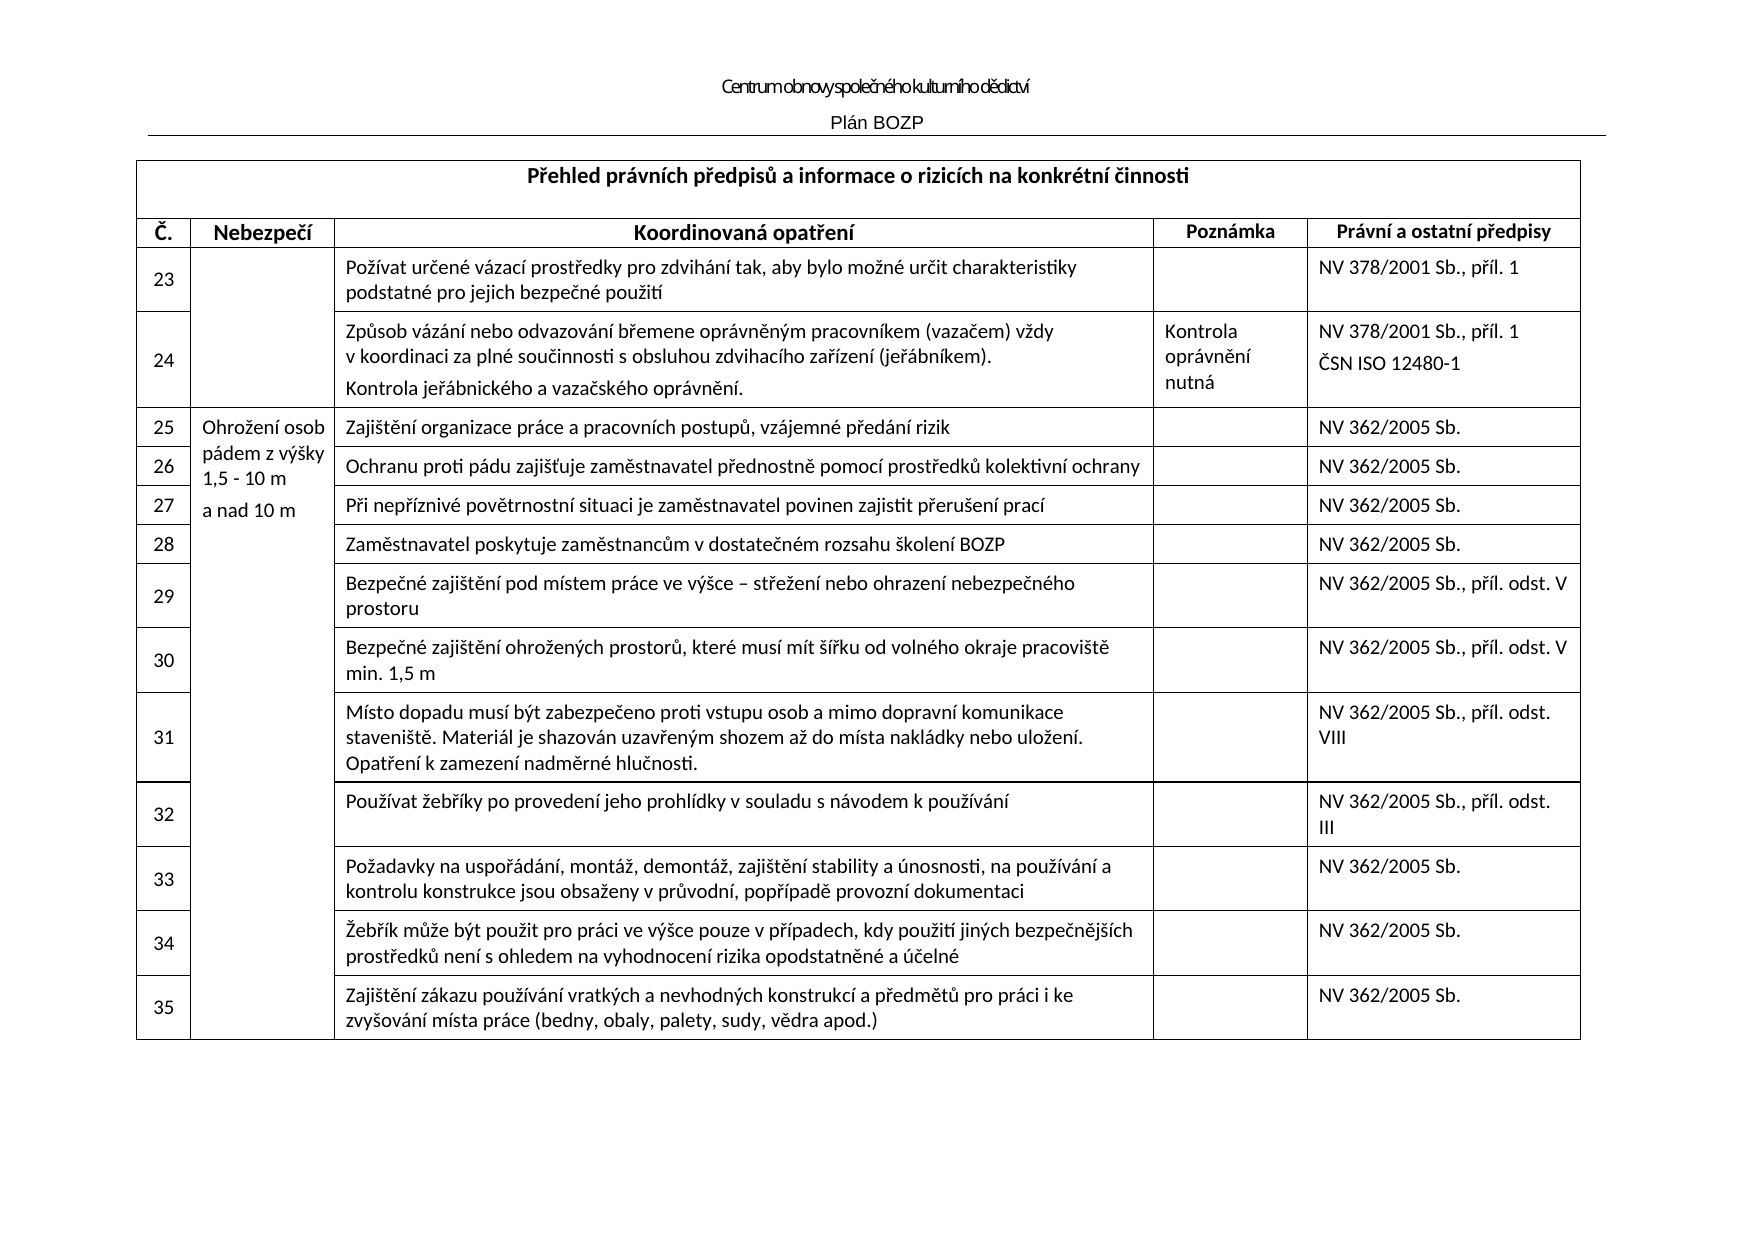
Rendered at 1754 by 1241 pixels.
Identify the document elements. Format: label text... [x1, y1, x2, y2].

table_cell Používat žebříky po provedení jeho prohlídky v souladu s návodem k používání [335, 783, 1153, 846]
table_cell [1154, 847, 1307, 910]
table_cell 30 [137, 628, 190, 692]
table_cell NV 362/2005 Sb. [1308, 911, 1580, 974]
table_cell Požívat určené vázací prostředky pro zdvihání tak, aby bylo možné určit charakteristiky podstatné pro jejich bezpečné použití [335, 248, 1153, 311]
table_cell NV 362/2005 Sb. [1308, 447, 1580, 485]
table_cell Bezpečné zajištění ohrožených prostorů, které musí mít šířku od volného okraje pracoviště min. [335, 628, 1153, 692]
table_cell 34 [137, 911, 190, 974]
table_cell 32 [137, 783, 190, 846]
table_cell NV 362/2005 Sb. [1308, 976, 1580, 1039]
table_cell [1154, 628, 1307, 692]
table_cell 24 [137, 312, 190, 407]
table_cell Poznámka [1154, 219, 1307, 247]
table_cell Koordinovaná opatření [335, 219, 1153, 247]
table_cell Při nepříznivé povětrnostní situaci je zaměstnavatel povinen zajistit přerušení prací [335, 486, 1153, 524]
table_cell Zajištění organizace práce a pracovních postupů, vzájemné předání rizik [335, 408, 1153, 446]
table_cell Zajištění zákazu používání vratkých a nevhodných konstrukcí a předmětů pro práci i ke zvyšování místa práce (bedny, obaly, palety, sudy, vědra apod.) [335, 976, 1153, 1039]
table_cell 28 [137, 525, 190, 563]
table_cell [1154, 486, 1307, 524]
table_cell NV 378/2001 Sb., příl. 1 ČSN ISO 12480-1 [1308, 312, 1580, 407]
table_cell 25 [137, 408, 190, 446]
table_header Přehled právních předpisů a informace o rizicích na konkrétní činnosti [137, 161, 1580, 217]
table_cell NV 362/2005 Sb., příl. odst. VIII [1308, 693, 1580, 781]
table_cell 29 [137, 564, 190, 627]
table_cell Č. [137, 219, 190, 247]
table_cell 26 [137, 447, 190, 485]
table_cell Požadavky na uspořádání, montáž, demontáž, zajištění stability a únosnosti, na používání a kontrolu konstrukce jsou obsaženy v průvodní, popřípadě provozní dokumentaci [335, 847, 1153, 910]
table_cell Žebřík může být použit pro práci ve výšce pouze v případech, kdy použití jiných bezpečnějších prostředků není s ohledem na vyhodnocení rizika opodstatněné a účelné [335, 911, 1153, 974]
table_cell [1154, 248, 1307, 311]
table_cell [1154, 525, 1307, 563]
table_cell NV 362/2005 Sb., příl. odst. III [1308, 783, 1580, 846]
table_cell Zaměstnavatel poskytuje zaměstnancům v dostatečném rozsahu školení BOZP [335, 525, 1153, 563]
table_cell NV 362/2005 Sb. [1308, 525, 1580, 563]
table_cell Nebezpečí [191, 219, 334, 247]
table_cell NV 362/2005 Sb., příl. odst. V [1308, 628, 1580, 692]
table_cell Bezpečné zajištění pod místem práce ve výšce – střežení nebo ohrazení nebezpečného prostoru [335, 564, 1153, 627]
table_cell [1154, 447, 1307, 485]
table_cell 33 [137, 847, 190, 910]
table_cell Kontrola oprávnění nutná [1154, 312, 1307, 407]
table_cell 31 [137, 693, 190, 781]
table_cell Ochranu proti pádu zajišťuje zaměstnavatel přednostně pomocí prostředků kolektivní ochrany [335, 447, 1153, 485]
table_cell [1154, 693, 1307, 781]
table_cell [1154, 564, 1307, 627]
table_cell [1154, 976, 1307, 1039]
table_cell NV 362/2005 Sb. [1308, 847, 1580, 910]
table_cell Způsob vázání nebo odvazování břemene oprávněným pracovníkem (vazačem) vždy v koordinaci za plné součinnosti s obsluhou zdvihacího zařízení (jeřábníkem). Kontrola jeřábnického a vazačského oprávnění. [335, 312, 1153, 407]
table_cell 23 [137, 248, 190, 311]
table_cell Místo dopadu musí být zabezpečeno proti vstupu osob a mimo dopravní komunikace staveniště. Materiál je shazován uzavřeným shozem až do místa nakládky nebo uložení. Opatření k zamezení nadměrné hlučnosti. [335, 693, 1153, 781]
table_cell [1154, 911, 1307, 974]
table_cell NV 378/2001 Sb., příl. 1 [1308, 248, 1580, 311]
table_cell [1154, 408, 1307, 446]
table_cell [1154, 783, 1307, 846]
table_cell Ohrožení osob pádem z výšky 1,5 - a nad [191, 408, 334, 1039]
table_cell 27 [137, 486, 190, 524]
table_cell 35 [137, 976, 190, 1039]
table_cell NV 362/2005 Sb. [1308, 408, 1580, 446]
table_cell Právní a ostatní předpisy [1308, 219, 1580, 247]
table_cell NV 362/2005 Sb. [1308, 486, 1580, 524]
table_cell NV 362/2005 Sb., příl. odst. V [1308, 564, 1580, 627]
